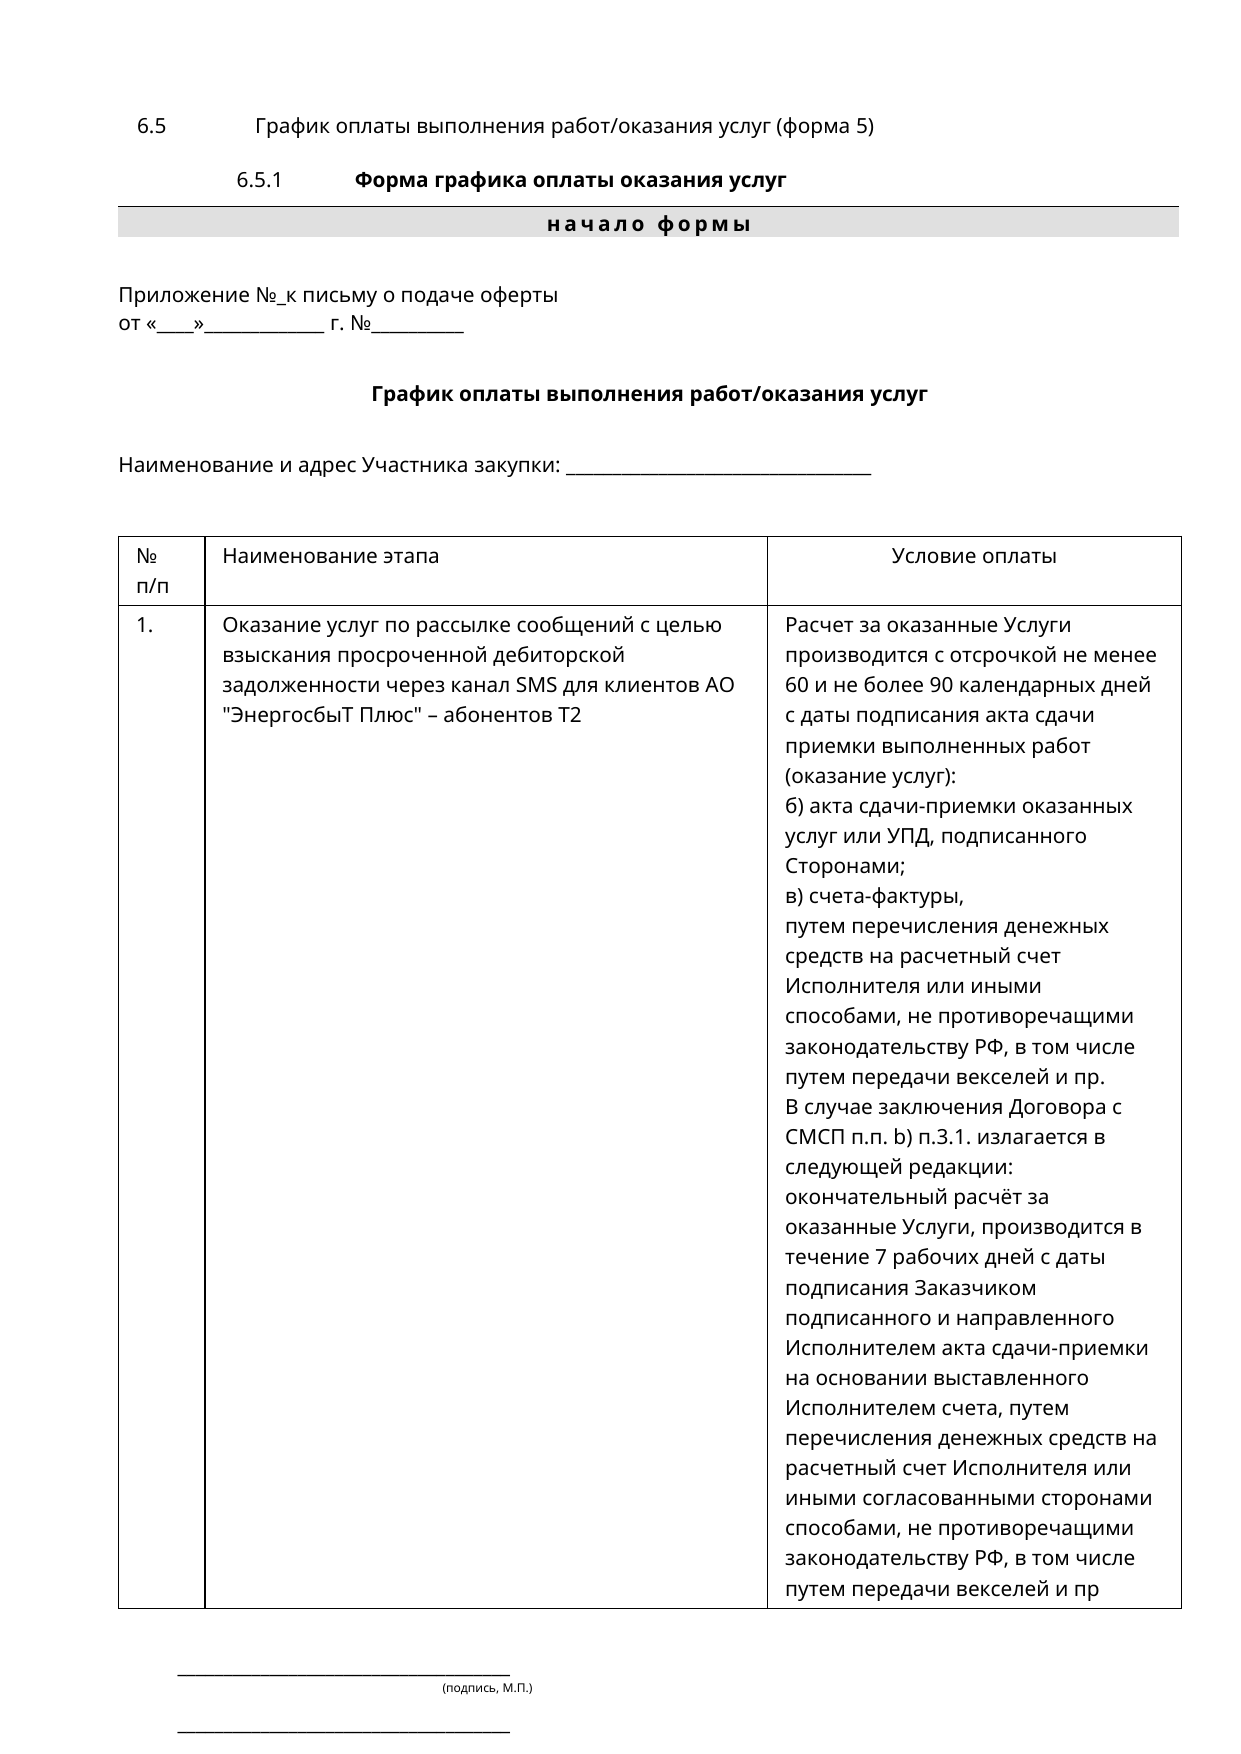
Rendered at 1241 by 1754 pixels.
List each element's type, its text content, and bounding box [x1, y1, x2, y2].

table_cell Расчет за оказанные Услуги производится с отсрочкой не менее 60 и не более 90 календарных дней с даты подписания акта сдачи приемки выполненных работ (оказание услуг): б) акта сдачи-приемки оказанных услуг или УПД, подписанного Сторонами; в) счета-фактуры, путем перечисления денежных средств на расчетный счет Исполнителя или иными способами, не противоречащими законодательству РФ, в том числе путем передачи векселей и пр. В случае заключения Договора с СМСП п.п. b) п.3.1. излагается в следующей редакции: окончательный расчёт за оказанные Услуги, производится в течение 7 рабочих дней с даты подписания Заказчиком подписанного и направленного Исполнителем акта сдачи-приемки на основании выставленного Исполнителем счета, путем перечисления денежных средств на расчетный счет Исполнителя или иными согласованными сторонами способами, не противоречащими законодательству РФ, в том числе путем передачи векселей и пр [768, 606, 1181, 1608]
table_header Условие оплаты [768, 537, 1181, 605]
text График оплаты выполнения работ/оказания услуг [118, 379, 1181, 408]
table_cell [119, 606, 204, 1608]
text ____________________________________ [118, 1708, 1181, 1737]
text Приложение №_к письму о подаче оферты от «____»_____________ г. №__________ [118, 280, 1181, 337]
list Форма графика оплаты оказания услуг [236, 165, 1181, 193]
table_cell Оказание услуг по рассылке сообщений с целью взыскания просроченной дебиторской задолженности через канал SMS для клиентов АО "ЭнергосбыТ Плюс" – абонентов Т2 [206, 606, 767, 1608]
text (подпись, М.П.) [118, 1680, 797, 1708]
table_header Наименование этапа [206, 537, 767, 605]
table_header № п/п [119, 537, 204, 605]
text ____________________________________ [118, 1652, 1181, 1680]
text начало формы [118, 207, 1179, 237]
text Наименование и адрес Участника закупки: _________________________________ [118, 450, 1181, 479]
subtitle График оплаты выполнения работ/оказания услуг (форма 5) [137, 111, 1181, 140]
